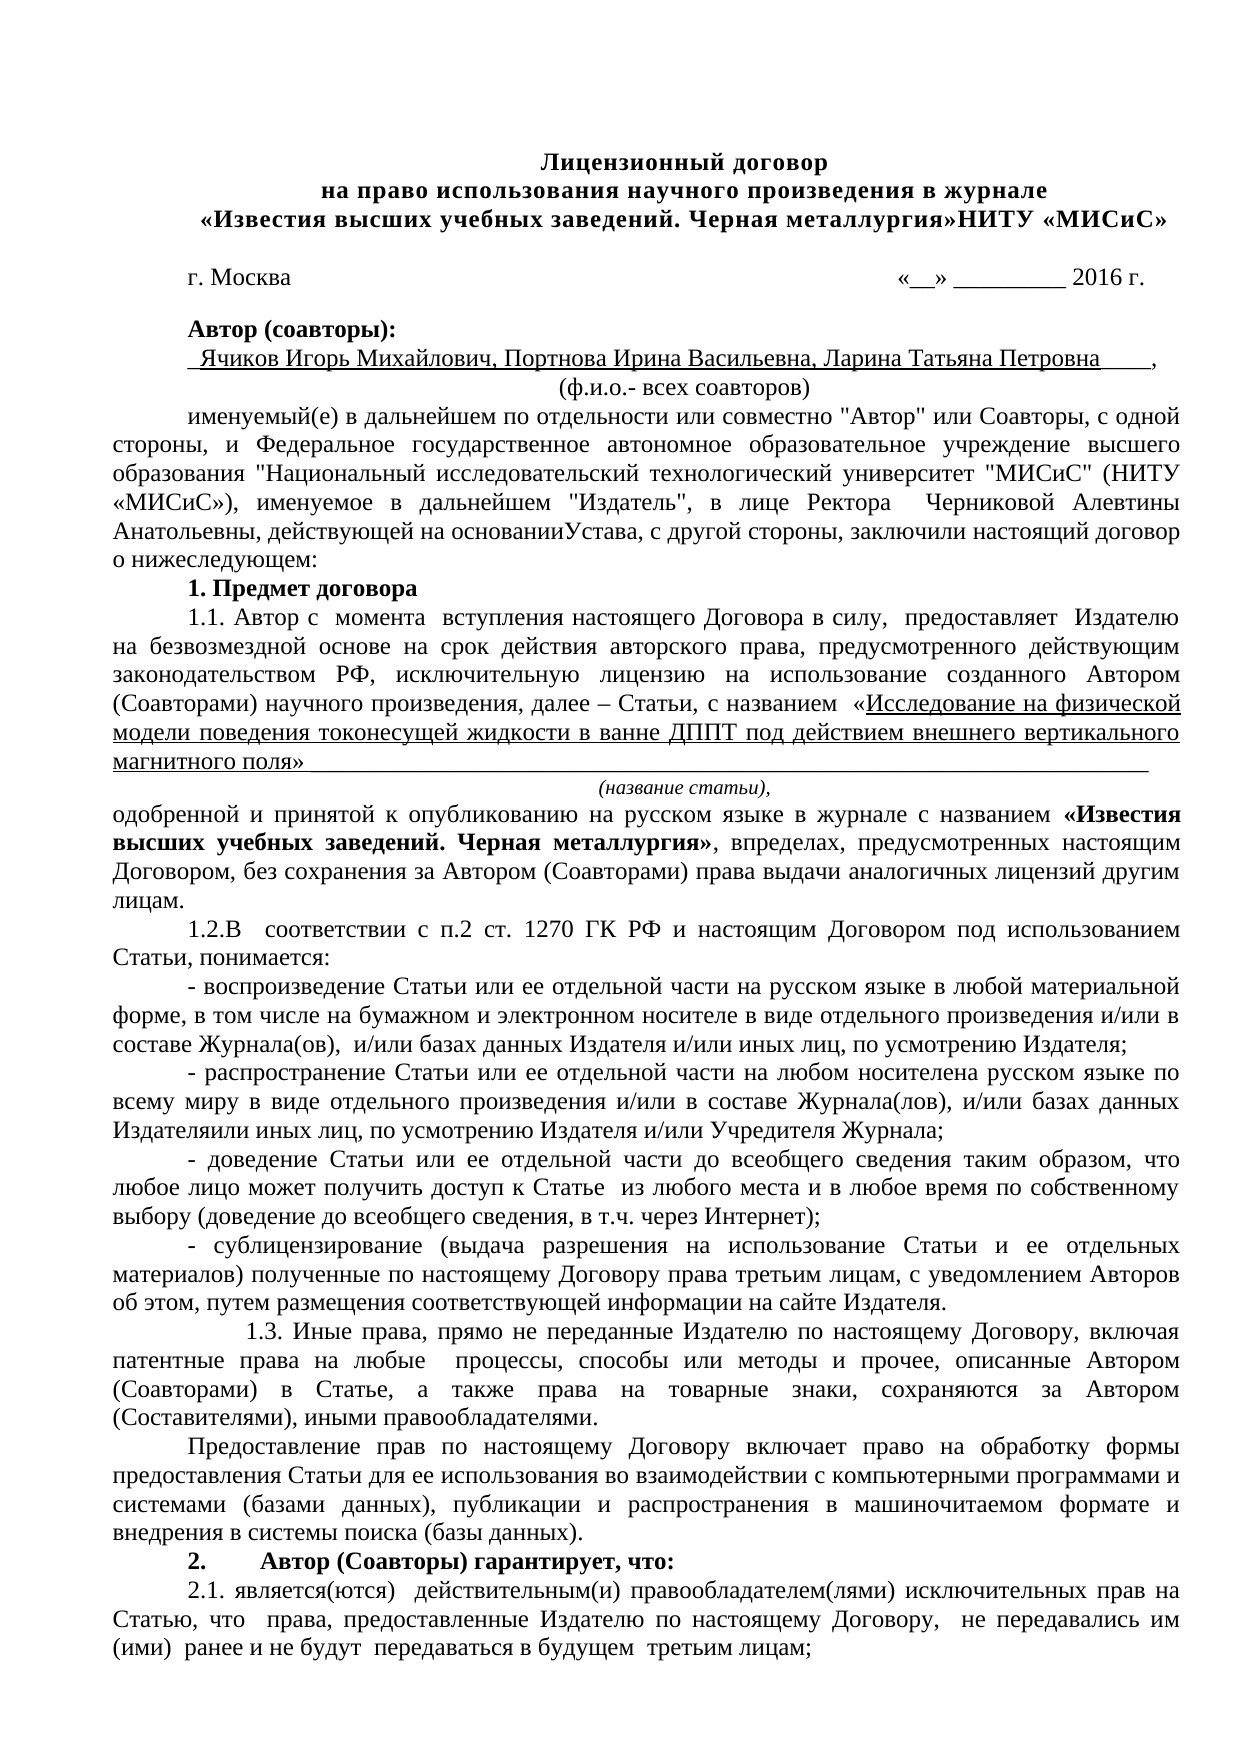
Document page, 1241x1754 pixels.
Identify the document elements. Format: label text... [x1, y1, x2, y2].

text _Ячиков Игорь Михайлович, Портнова Ирина Васильевна, Ларина Татьяна Петровна____, [112, 343, 1181, 372]
text Автор (соавторы): [112, 314, 1181, 343]
text «Известия высших учебных заведений. Черная металлургия»НИТУ «МИСиС» [112, 204, 1181, 233]
text (название статьи), [112, 774, 1181, 799]
text именуемый(е) в дальнейшем по отдельности или совместно "Автор" или Соавторы, с одной стороны, и Федеральное государственное автономное образовательное учреждение высшего образования "Национальный исследовательский технологический университет "МИСиС" (НИТУ «МИСиС»), именуемое в дальнейшем "Издатель", в лице Ректора Черниковой Алевтины Анатольевны, действующей на основанииУстава, с другой стороны, заключили настоящий договор о нижеследующем: [112, 401, 1181, 573]
text - воспроизведение Статьи или ее отдельной части на русском языке в любой материальной форме, в том числе на бумажном и электронном носителе в виде отдельного произведения и/или в составе Журнала(ов), и/или базах данных Издателя и/или иных лиц, по усмотрению Издателя; [112, 971, 1181, 1057]
text Лицензионный договор [112, 147, 1181, 176]
text Предоставление прав по настоящему Договору включает право на обработку формы предоставления Статьи для ее использования во взаимодействии с компьютерными программами и системами (базами данных), публикации и распространения в машиночитаемом формате и внедрения в системы поиска (базы данных). [112, 1431, 1181, 1546]
text одобренной и принятой к опубликованию на русском языке в журнале с названием «Известия высших учебных заведений. Черная металлургия», впределах, предусмотренных настоящим Договором, без сохранения за Автором (Соавторами) права выдачи аналогичных лицензий другим лицам. [112, 799, 1181, 914]
text (ф.и.о.- всех соавторов) [112, 372, 1181, 401]
text 1. Предмет договора [112, 573, 1181, 602]
text - доведение Статьи или ее отдельной части до всеобщего сведения таким образом, что любое лицо может получить доступ к Статье из любого места и в любое время по собственному выбору (доведение до всеобщего сведения, в т.ч. через Интернет); [112, 1144, 1181, 1230]
text 1.1. Автор с момента вступления настоящего Договора в силу, предоставляет Издателю на безвозмездной основе на срок действия авторского права, предусмотренного действующим законодательством РФ, исключительную лицензию на использование созданного Автором (Соавторами) научного произведения, далее – Статьи, c названием «Исследование на физической модели поведения токонесущей жидкости в ванне ДППТ под действием внешнего вертикального магнитного поля» ___________________________________________________________________ [112, 602, 1181, 774]
text - сублицензирование (выдача разрешения на использование Статьи и ее отдельных материалов) полученные по настоящему Договору права третьим лицам, с уведомлением Авторов об этом, путем размещения соответствующей информации на сайте Издателя. [112, 1230, 1181, 1316]
text на право использования научного произведения в журнале [112, 176, 1181, 204]
text 1.3. Иные права, прямо не переданные Издателю по настоящему Договору, включая патентные права на любые процессы, способы или методы и прочее, описанные Автором (Соавторами) в Статье, а также права на товарные знаки, сохраняются за Автором (Составителями), иными правообладателями. [112, 1316, 1181, 1431]
text г. Москва «__» _________ 2016 г. [112, 262, 1181, 291]
text 2. Автор (Соавторы) гарантирует, что: [112, 1546, 1181, 1575]
text 2.1. является(ются) действительным(и) правообладателем(лями) исключительных прав на Статью, что права, предоставленные Издателю по настоящему Договору, не передавались им (ими) ранее и не будут передаваться в будущем третьим лицам; [112, 1575, 1181, 1661]
text - распространение Статьи или ее отдельной части на любом носителена русском языке по всему миру в виде отдельного произведения и/или в составе Журнала(лов), и/или базах данных Издателяили иных лиц, по усмотрению Издателя и/или Учредителя Журнала; [112, 1057, 1181, 1144]
text 1.2.В соответствии с п.2 ст. 1270 ГК РФ и настоящим Договором под использованием Статьи, понимается: [112, 914, 1181, 971]
